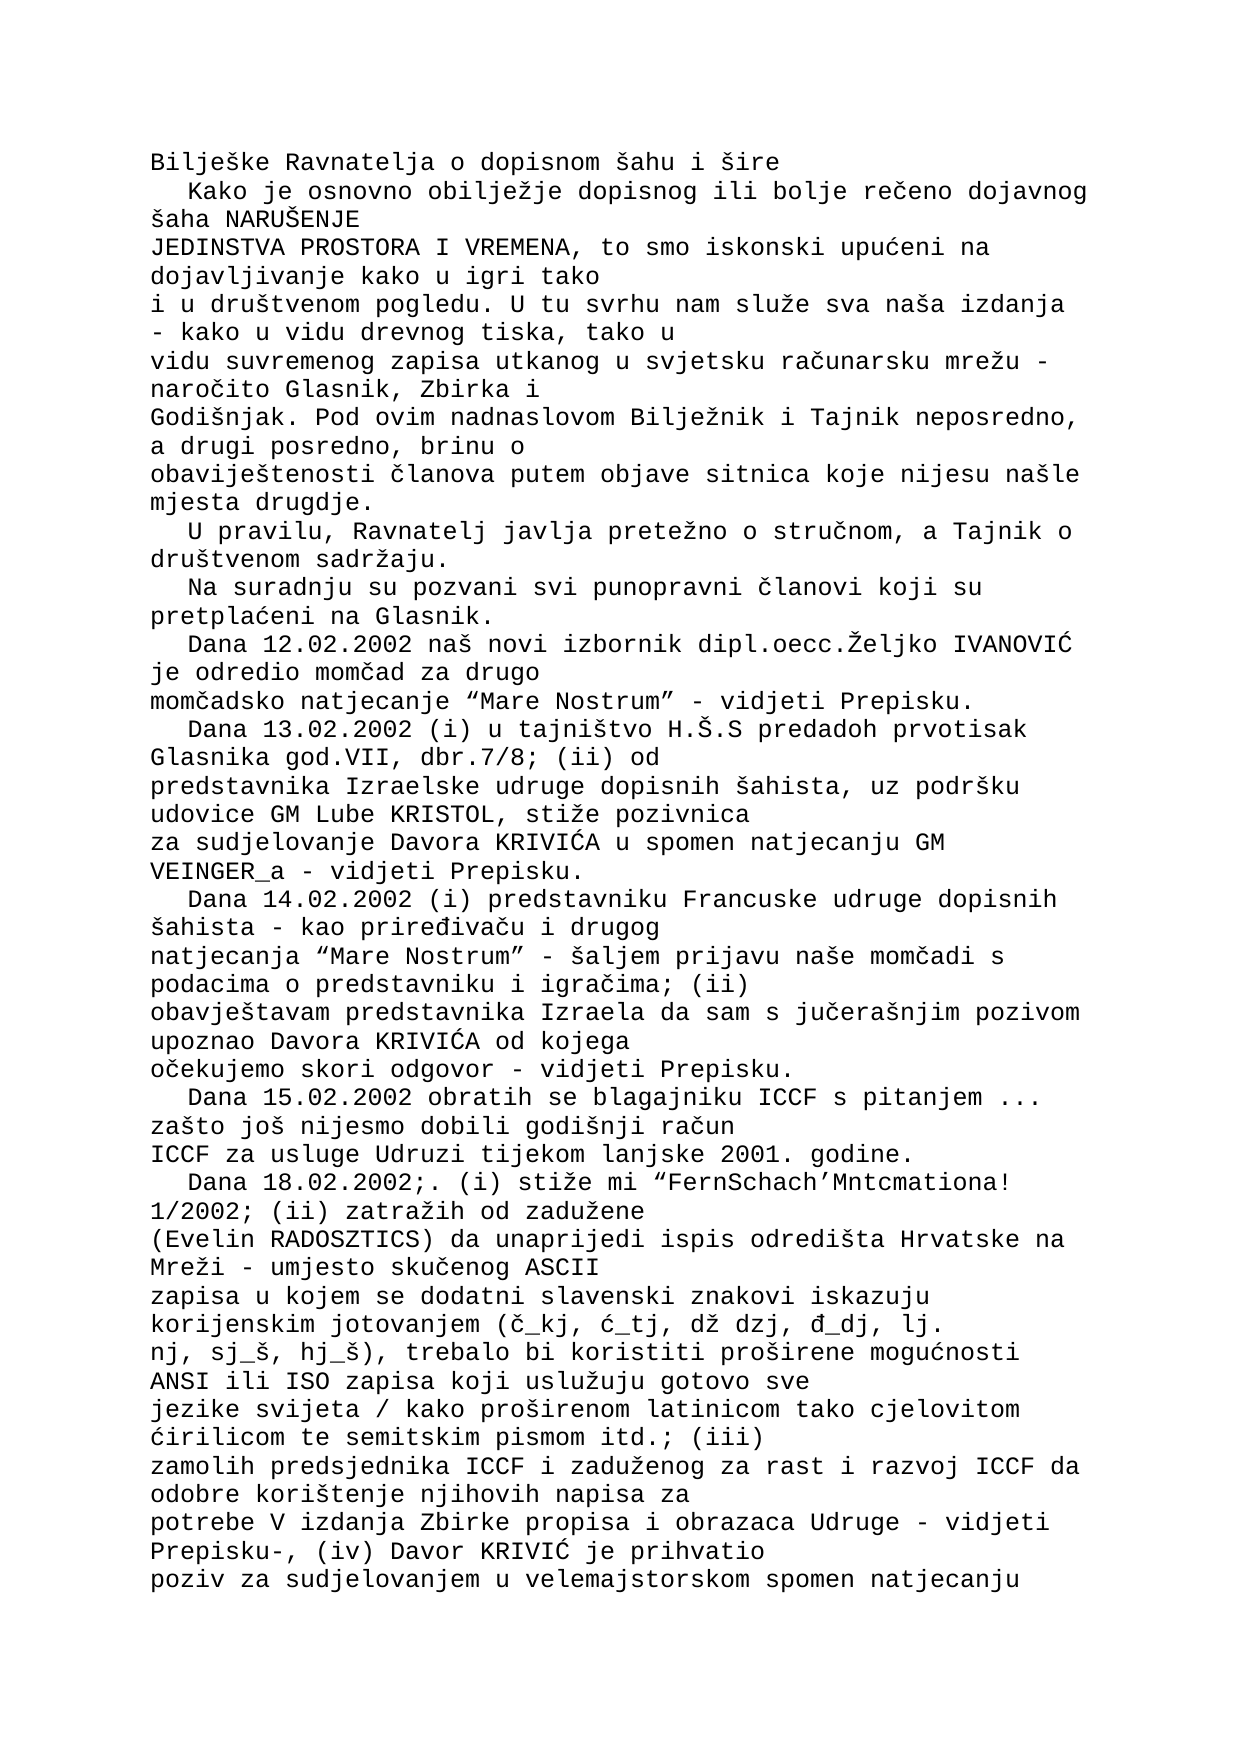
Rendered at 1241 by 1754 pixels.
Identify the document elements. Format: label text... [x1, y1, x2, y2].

text Dana 13.02.2002 (i) u tajništvo H.Š.S predadoh prvotisak Glasnika god.VII, dbr.7/8; (ii) od predstavnika Izraelske udruge dopisnih šahista, uz podršku udovice GM Lube KRISTOL, stiže pozivnica za sudjelovanje Davora KRIVIĆA u spomen natjecanju GM VEINGER_a - vidjeti Prepisku. [150, 717, 1090, 887]
text Bilješke Ravnatelja o dopisnom šahu i šire [150, 150, 1090, 178]
text Dana 15.02.2002 obratih se blagajniku ICCF s pitanjem ... zašto još nijesmo dobili godišnji račun ICCF za usluge Udruzi tijekom lanjske 2001. godine. [150, 1085, 1090, 1170]
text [150, 1170, 1090, 1595]
text Kako je osnovno obilježje dopisnog ili bolje rečeno dojavnog šaha NARUŠENJE JEDINSTVA PROSTORA I VREMENA, to smo iskonski upućeni na dojavljivanje kako u igri tako i u društvenom pogledu. U tu svrhu nam služe sva naša izdanja - kako u vidu drevnog tiska, tako u vidu suvremenog zapisa utkanog u svjetsku računarsku mrežu - naročito Glasnik, Zbirka i Godišnjak. Pod ovim nadnaslovom Bilježnik i Tajnik neposredno, a drugi posredno, brinu o obaviještenosti članova putem objave sitnica koje nijesu našle mjesta drugdje. [150, 178, 1090, 518]
text Dana 14.02.2002 (i) predstavniku Francuske udruge dopisnih šahista - kao priređivaču i drugog natjecanja “Mare Nostrum” - šaljem prijavu naše momčadi s podacima o predstavniku i igračima; (ii) obavještavam predstavnika Izraela da sam s jučerašnjim pozivom upoznao Davora KRIVIĆA od kojega očekujemo skori odgovor - vidjeti Prepisku. [150, 887, 1090, 1085]
text Na suradnju su pozvani svi punopravni članovi koji su pretplaćeni na Glasnik. [150, 575, 1090, 632]
text U pravilu, Ravnatelj javlja pretežno o stručnom, a Tajnik o društvenom sadržaju. [150, 518, 1090, 575]
text Dana 12.02.2002 naš novi izbornik dipl.oecc.Željko IVANOVIĆ je odredio momčad za drugo momčadsko natjecanje “Mare Nostrum” - vidjeti Prepisku. [150, 632, 1090, 717]
